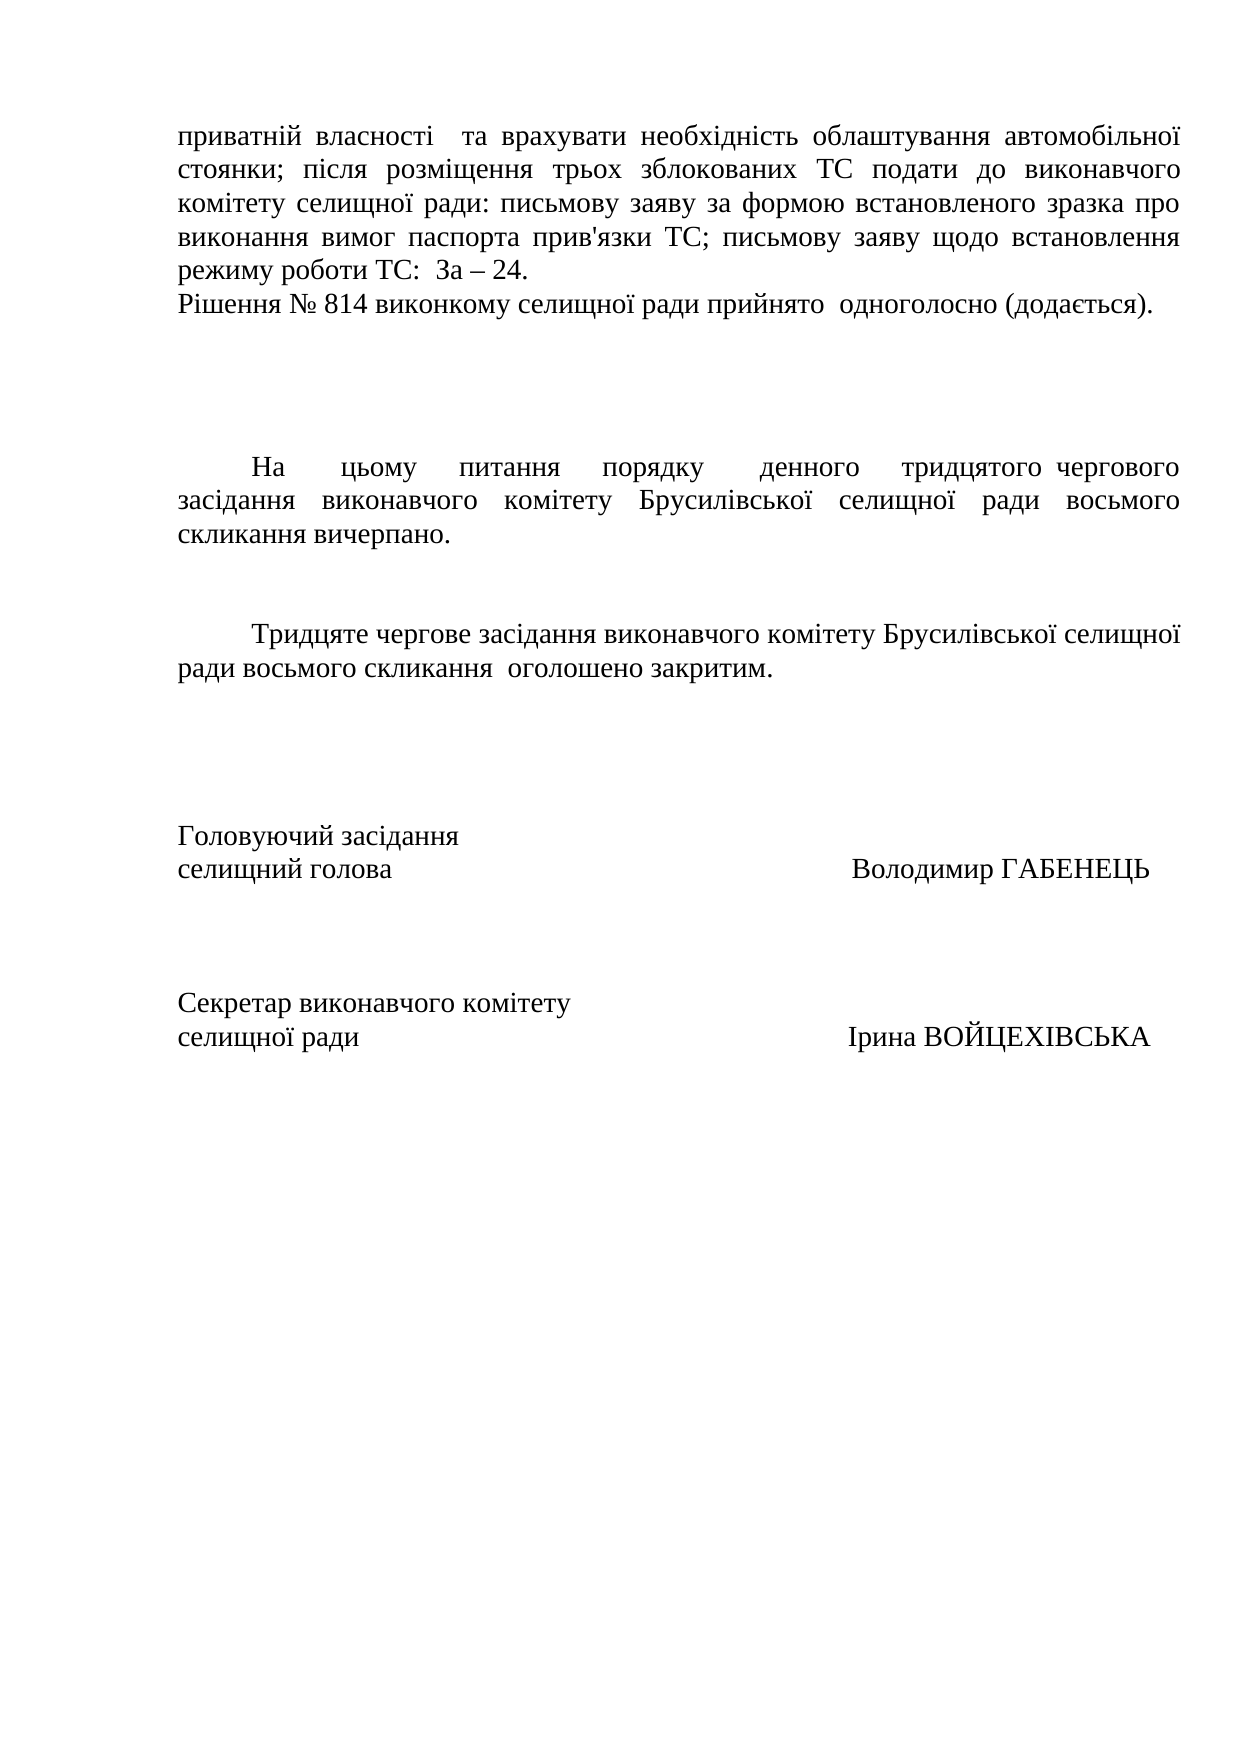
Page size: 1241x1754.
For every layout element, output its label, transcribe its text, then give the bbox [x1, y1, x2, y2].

text Секретар виконавчого комітету [177, 985, 1181, 1019]
text Рішення № 814 виконкому селищної ради прийнято одноголосно (додається). [177, 286, 1181, 319]
text Головуючий засідання [177, 818, 1181, 851]
text селищної ради Ірина ВОЙЦЕХІВСЬКА [177, 1019, 1181, 1052]
text Тридцяте чергове засідання виконавчого комітету Брусилівської селищної ради восьмого скликання оголошено закритим. [177, 616, 1181, 683]
text селищний голова Володимир ГАБЕНЕЦЬ [177, 851, 1181, 885]
text На цьому питання порядку денного тридцятого чергового засідання виконавчого комітету Брусилівської селищної ради восьмого скликання вичерпано. [177, 449, 1181, 549]
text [177, 118, 1181, 286]
